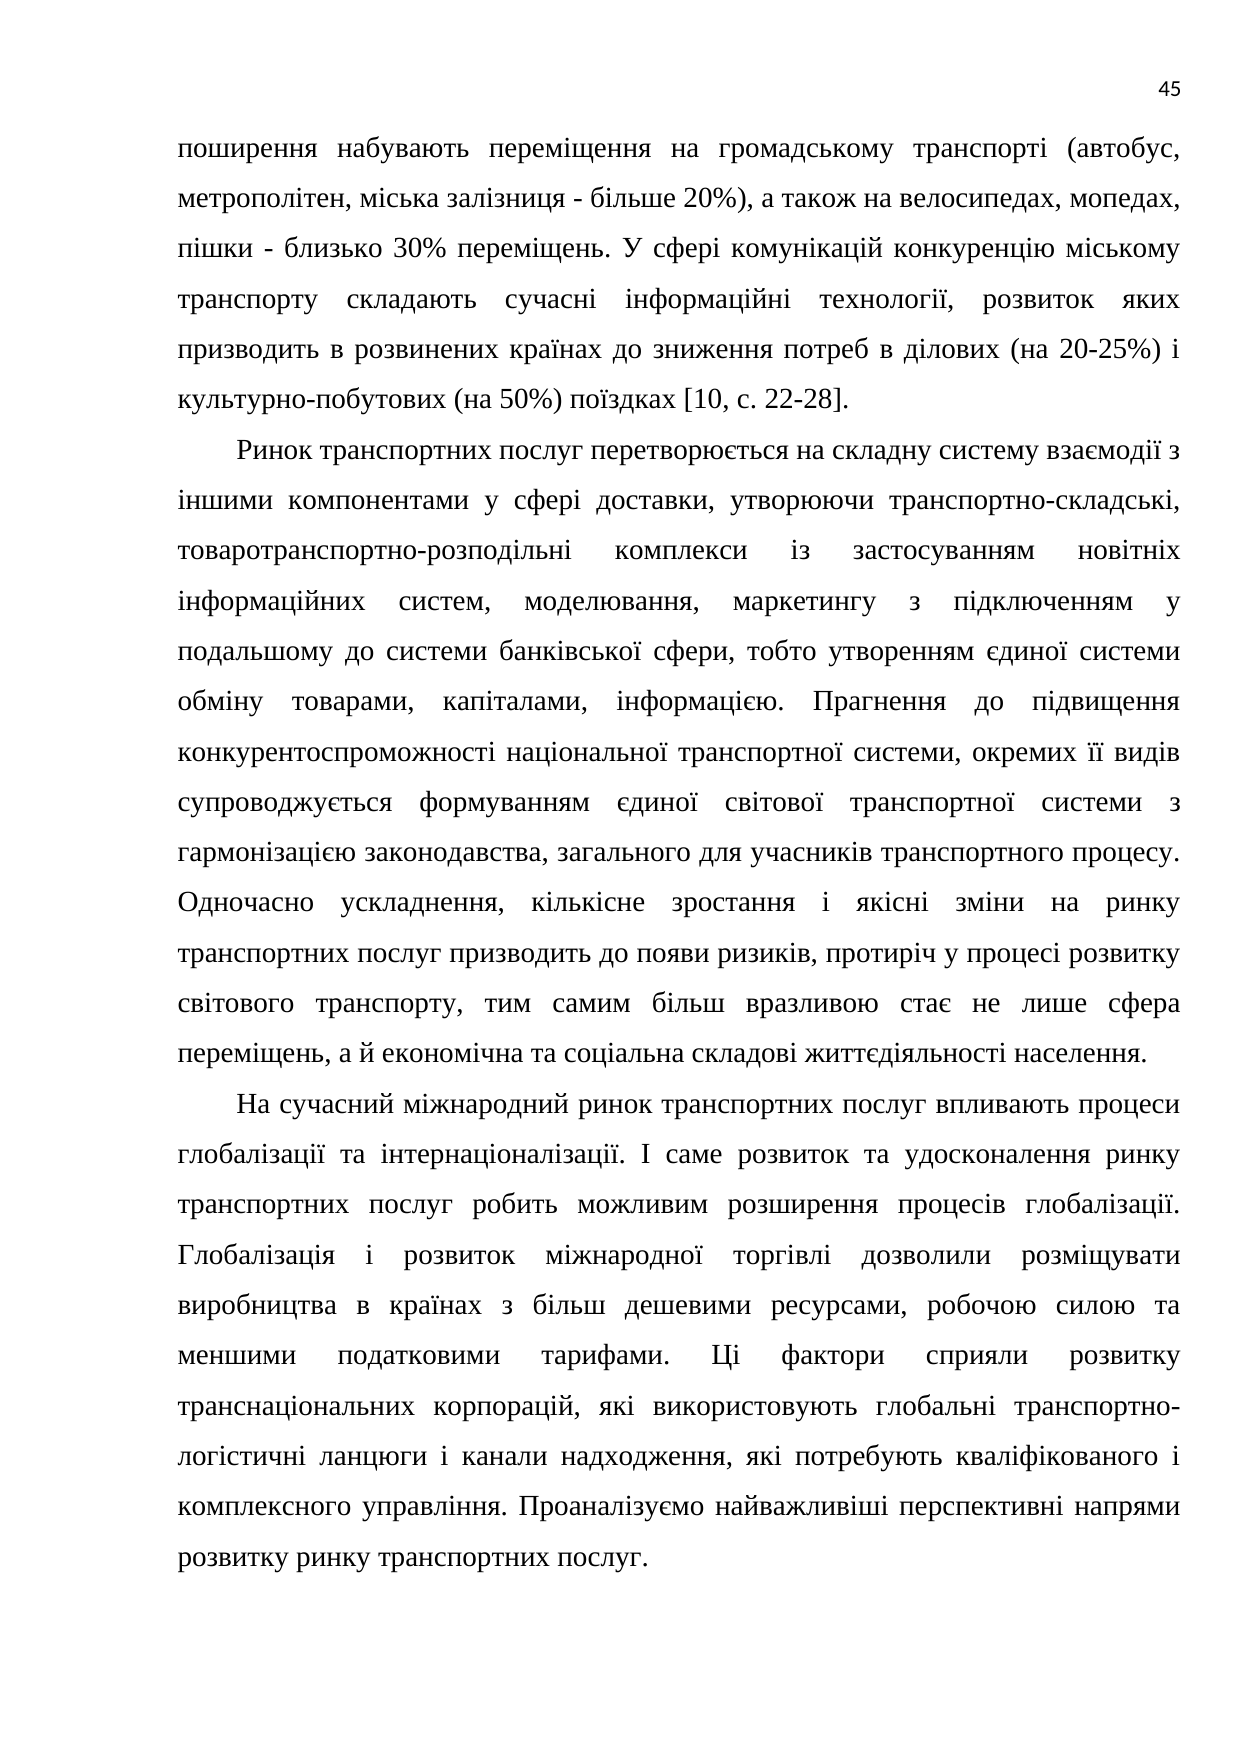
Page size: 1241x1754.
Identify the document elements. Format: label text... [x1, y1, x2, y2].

text На сучасний міжнародний ринок транспортних послуг впливають процеси глобалізації та інтернаціоналізації. І саме розвиток та удосконалення ринку транспортних послуг робить можливим розширення процесів глобалізації. Глобалізація і розвиток міжнародної торгівлі дозволили розміщувати виробництва в країнах з більш дешевими ресурсами, робочою силою та меншими податковими тарифами. Ці фактори сприяли розвитку транснаціональних корпорацій, які використовують глобальні транспортно-логістичні ланцюги і канали надходження, які потребують кваліфікованого і комплексного управління. Проаналізуємо найважливіші перспективні напрями розвитку ринку транспортних послуг. [177, 1086, 1181, 1572]
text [177, 130, 1181, 415]
text Ринок транспортних послуг перетворюється на складну систему взаємодії з іншими компонентами у сфері доставки, утворюючи транспортно-складські, товаротранспортно-розподільні комплекси із застосуванням новітніх інформаційних систем, моделювання, маркетингу з підключенням у подальшому до системи банківської сфери, тобто утворенням єдиної системи обміну товарами, капіталами, інформацією. Прагнення до підвищення конкурентоспроможності національної транспортної системи, окремих її видів супроводжується формуванням єдиної світової транспортної системи з гармонізацією законодавства, загального для учасників транспортного процесу. Одночасно ускладнення, кількісне зростання і якісні зміни на ринку транспортних послуг призводить до появи ризиків, протиріч у процесі розвитку світового транспорту, тим самим більш вразливою стає не лише сфера переміщень, а й економічна та соціальна складові життєдіяльності населення. [177, 432, 1181, 1069]
